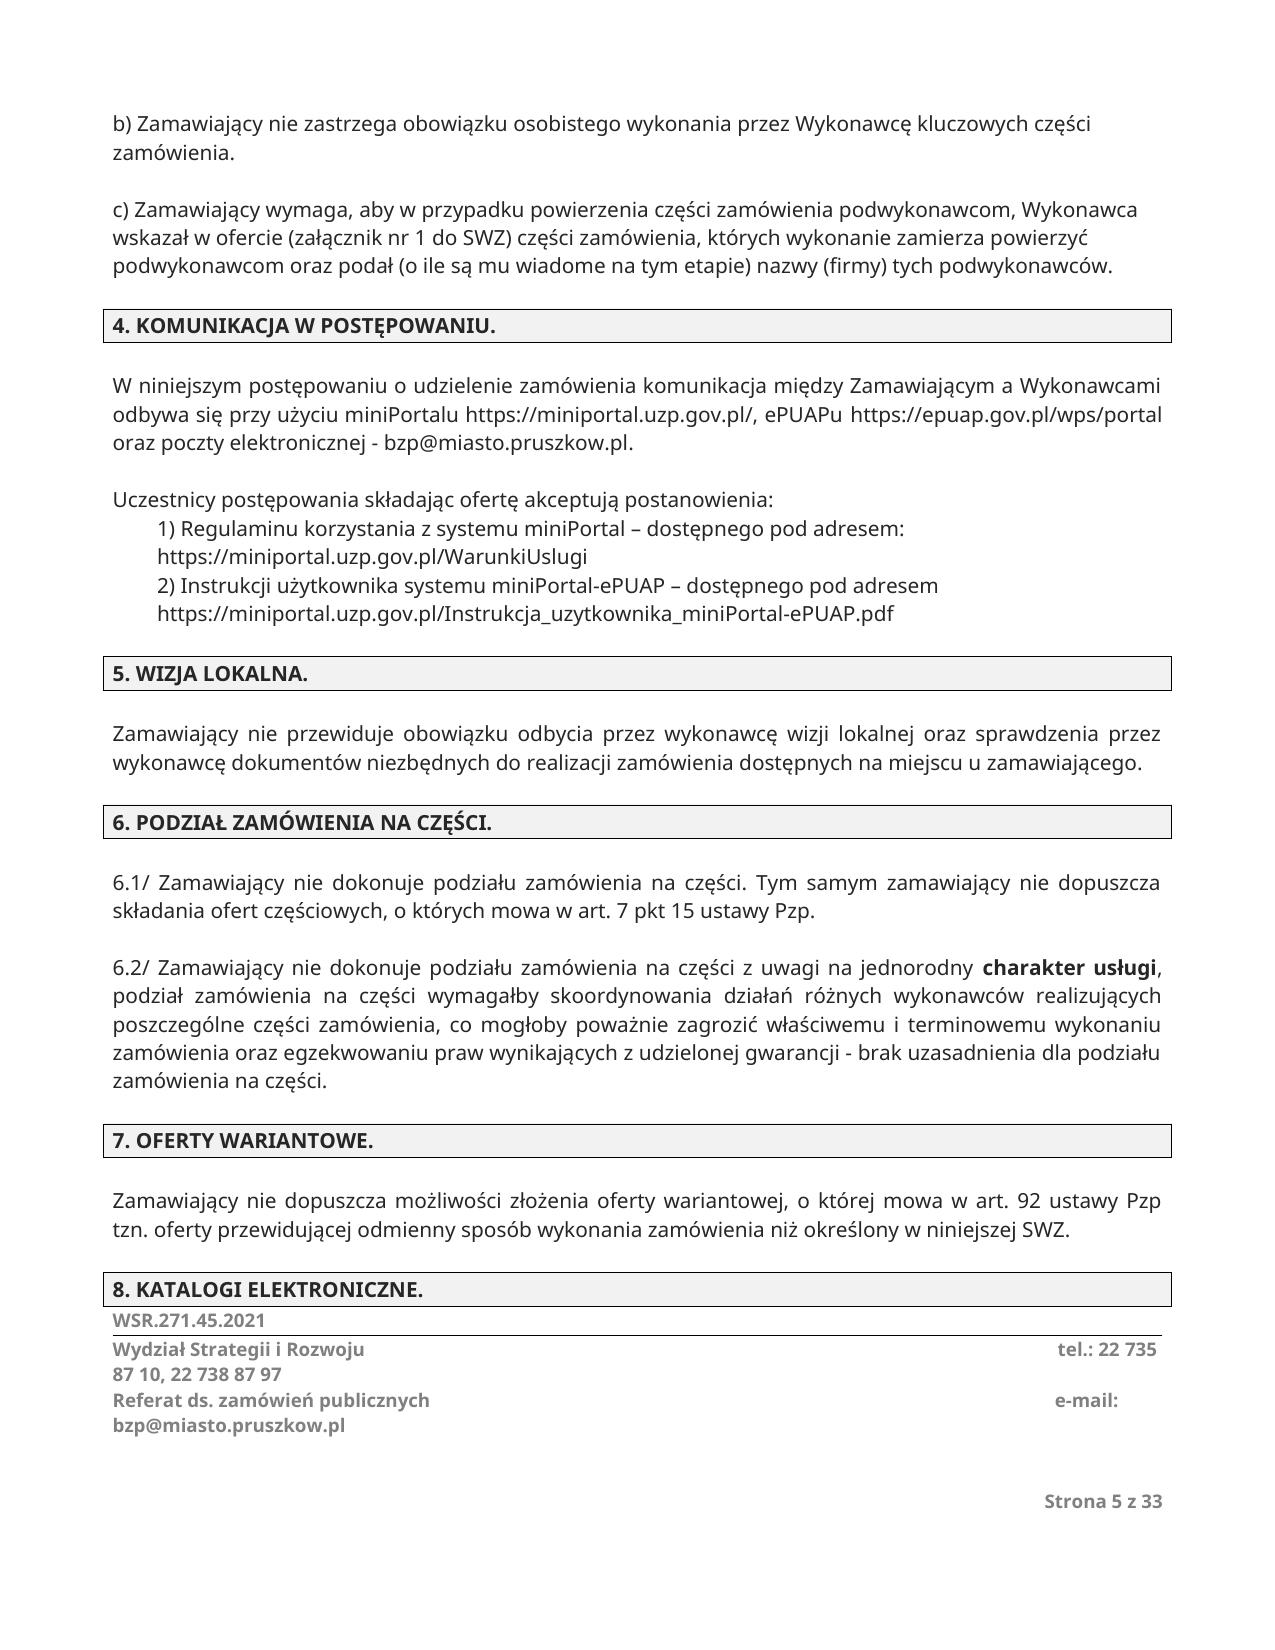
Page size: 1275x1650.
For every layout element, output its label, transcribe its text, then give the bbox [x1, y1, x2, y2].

text 4. KOMUNIKACJA W POSTĘPOWANIU. [104, 310, 1171, 342]
text 1) Regulaminu korzystania z systemu miniPortal – dostępnego pod adresem: https://miniportal.uzp.gov.pl/WarunkiUslugi [157, 514, 1162, 571]
text 8. KATALOGI ELEKTRONICZNE. [104, 1273, 1171, 1306]
text 6.1/ Zamawiający nie dokonuje podziału zamówienia na części. Tym samym zamawiający nie dopuszcza składania ofert częściowych, o których mowa w art. 7 pkt 15 ustawy Pzp. [112, 868, 1162, 924]
text 5. WIZJA LOKALNA. [104, 657, 1171, 690]
text Zamawiający nie przewiduje obowiązku odbycia przez wykonawcę wizji lokalnej oraz sprawdzenia przez wykonawcę dokumentów niezbędnych do realizacji zamówienia dostępnych na miejscu u zamawiającego. [112, 719, 1162, 776]
text b) Zamawiający nie zastrzega obowiązku osobistego wykonania przez Wykonawcę kluczowych części zamówienia. [112, 109, 1162, 166]
text 2) Instrukcji użytkownika systemu miniPortal-ePUAP – dostępnego pod adresem https://miniportal.uzp.gov.pl/Instrukcja_uzytkownika_miniPortal-ePUAP.pdf [157, 571, 1162, 628]
text 6.2/ Zamawiający nie dokonuje podziału zamówienia na części z uwagi na jednorodny charakter usługi, podział zamówienia na części wymagałby skoordynowania działań różnych wykonawców realizujących poszczególne części zamówienia, co mogłoby poważnie zagrozić właściwemu i terminowemu wykonaniu zamówienia oraz egzekwowaniu praw wynikających z udzielonej gwarancji - brak uzasadnienia dla podziału zamówienia na części. [112, 953, 1162, 1095]
text 7. OFERTY WARIANTOWE. [104, 1125, 1171, 1157]
text W niniejszym postępowaniu o udzielenie zamówienia komunikacja między Zamawiającym a Wykonawcami odbywa się przy użyciu miniPortalu https://miniportal.uzp.gov.pl/, ePUAPu https://epuap.gov.pl/wps/portal oraz poczty elektronicznej - bzp@miasto.pruszkow.pl. [112, 372, 1162, 457]
text Zamawiający nie dopuszcza możliwości złożenia oferty wariantowej, o której mowa w art. 92 ustawy Pzp tzn. oferty przewidującej odmienny sposób wykonania zamówienia niż określony w niniejszej SWZ. [112, 1187, 1162, 1243]
text 6. PODZIAŁ ZAMÓWIENIA NA CZĘŚCI. [104, 806, 1171, 838]
text c) Zamawiający wymaga, aby w przypadku powierzenia części zamówienia podwykonawcom, Wykonawca wskazał w ofercie (załącznik nr 1 do SWZ) części zamówienia, których wykonanie zamierza powierzyć podwykonawcom oraz podał (o ile są mu wiadome na tym etapie) nazwy (firmy) tych podwykonawców. [112, 195, 1162, 280]
text Uczestnicy postępowania składając ofertę akceptują postanowienia: [112, 485, 1162, 514]
